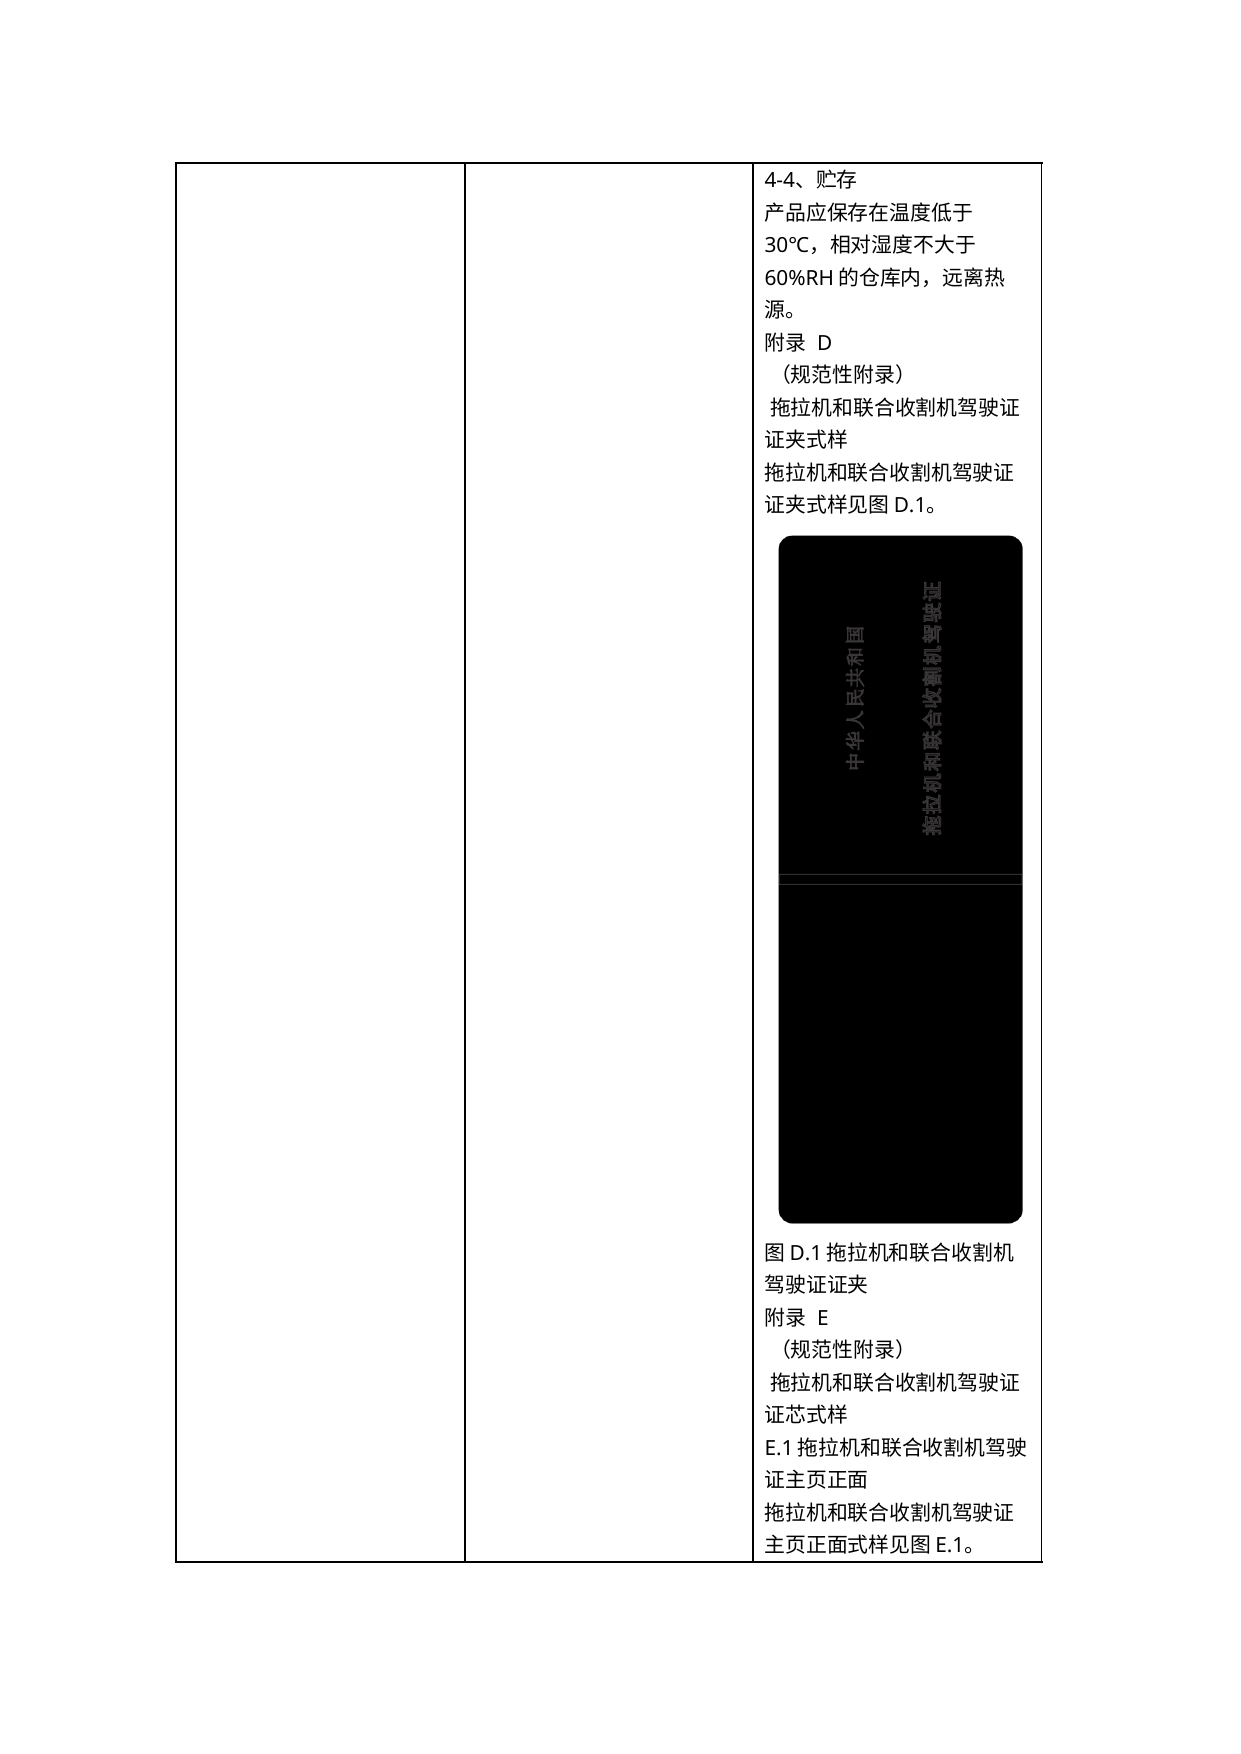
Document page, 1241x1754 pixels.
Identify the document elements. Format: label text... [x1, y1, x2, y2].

picture [764, 531, 1031, 1226]
table_cell 1 [177, 164, 464, 1561]
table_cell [754, 164, 1041, 1561]
table_cell [466, 164, 752, 1561]
